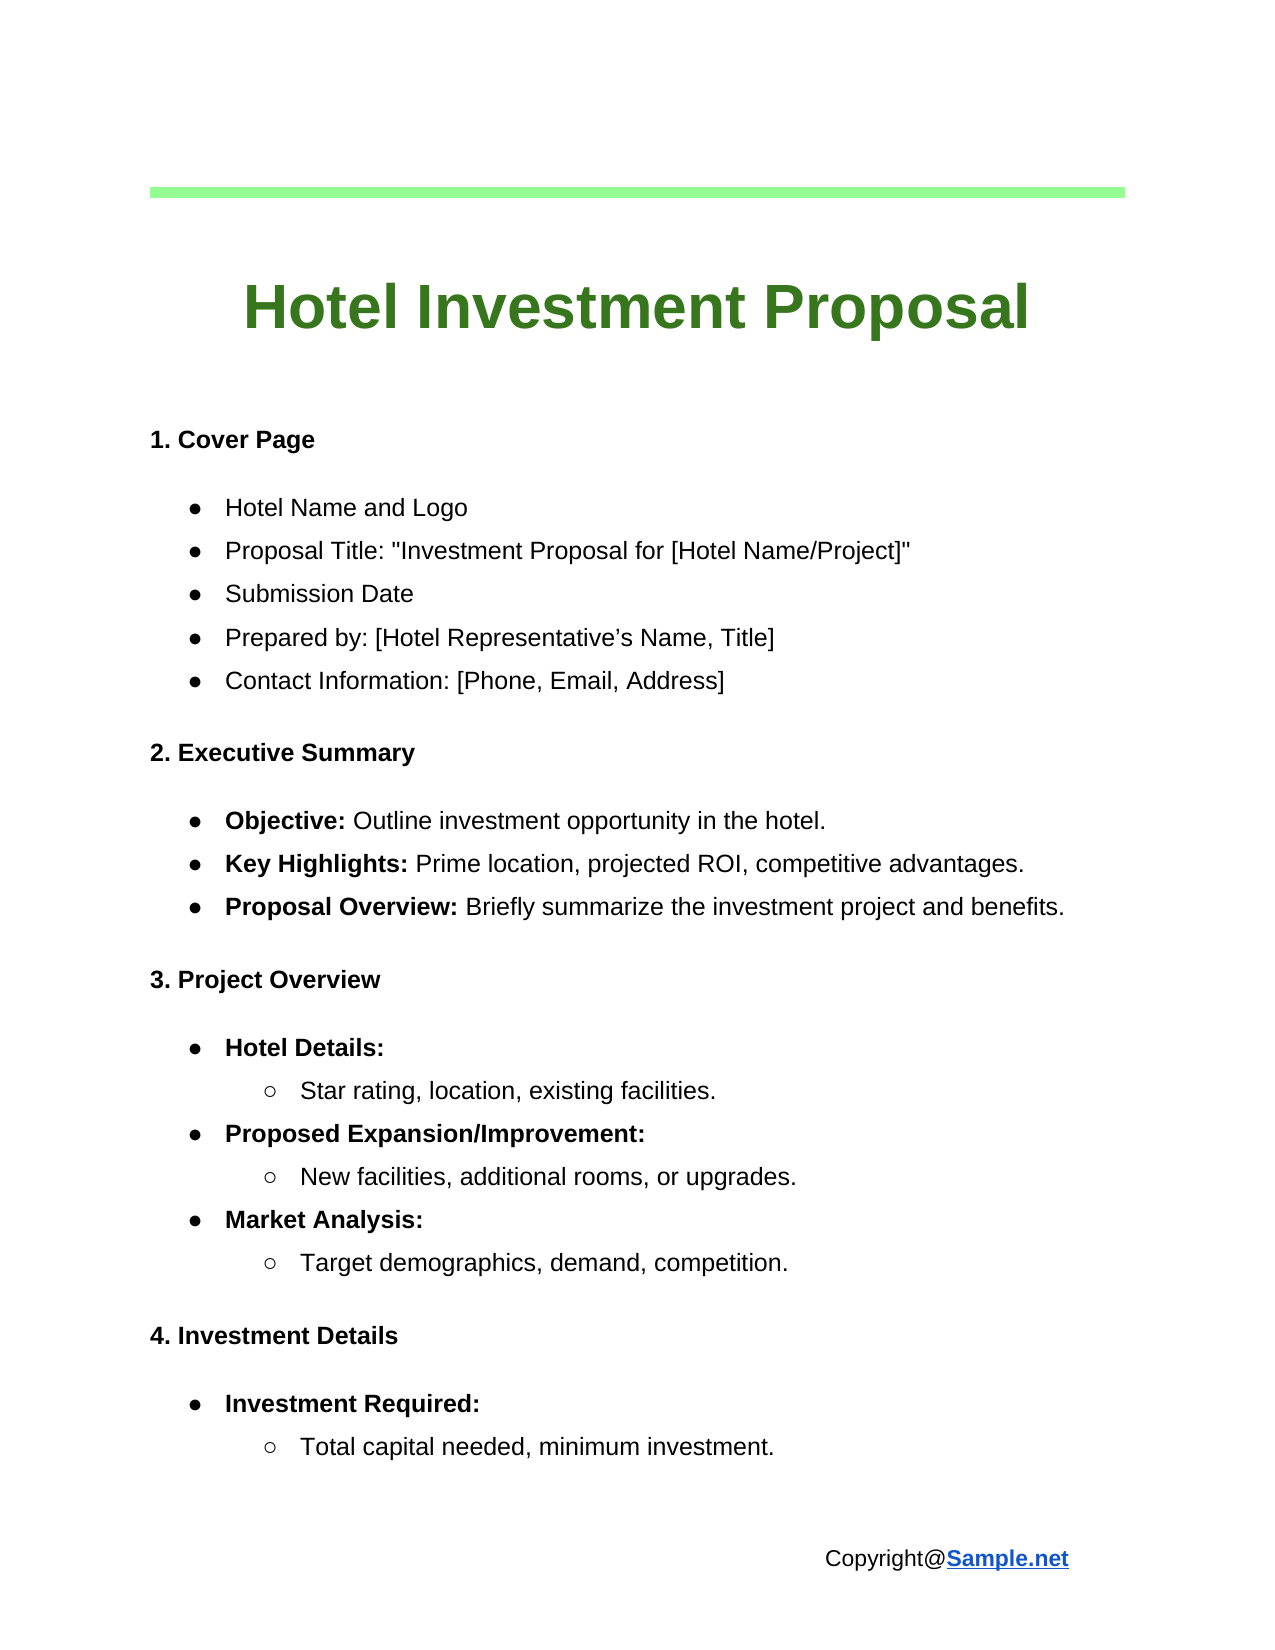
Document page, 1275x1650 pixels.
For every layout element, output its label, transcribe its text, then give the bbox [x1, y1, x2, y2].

subtitle 3. Project Overview [150, 964, 1125, 993]
subtitle 2. Executive Summary [150, 738, 1125, 767]
list Proposal Overview: Briefly summarize the investment project and benefits. [187, 892, 1125, 921]
list Submission Date [187, 579, 1125, 608]
list Star rating, location, existing facilities. [262, 1076, 1125, 1104]
subtitle 4. Investment Details [150, 1321, 1125, 1349]
list Contact Information: [Phone, Email, Address] [187, 666, 1125, 694]
subtitle Hotel Investment Proposal [150, 198, 1125, 342]
list Total capital needed, minimum investment. [262, 1432, 1125, 1461]
list Proposed Expansion/Improvement: [187, 1119, 1125, 1148]
list Prepared by: [Hotel Representative’s Name, Title] [187, 622, 1125, 651]
list Target demographics, demand, competition. [262, 1248, 1125, 1277]
list Proposal Title: "Investment Proposal for [Hotel Name/Project]" [187, 536, 1125, 565]
list Market Analysis: [187, 1205, 1125, 1234]
list Objective: Outline investment opportunity in the hotel. [187, 806, 1125, 835]
picture [150, 187, 1125, 198]
list New facilities, additional rooms, or upgrades. [262, 1162, 1125, 1191]
list Hotel Details: [187, 1033, 1125, 1061]
list Key Highlights: Prime location, projected ROI, competitive advantages. [187, 849, 1125, 878]
list Investment Required: [187, 1389, 1125, 1417]
subtitle 1. Cover Page [150, 382, 1125, 454]
list Hotel Name and Logo [187, 493, 1125, 522]
